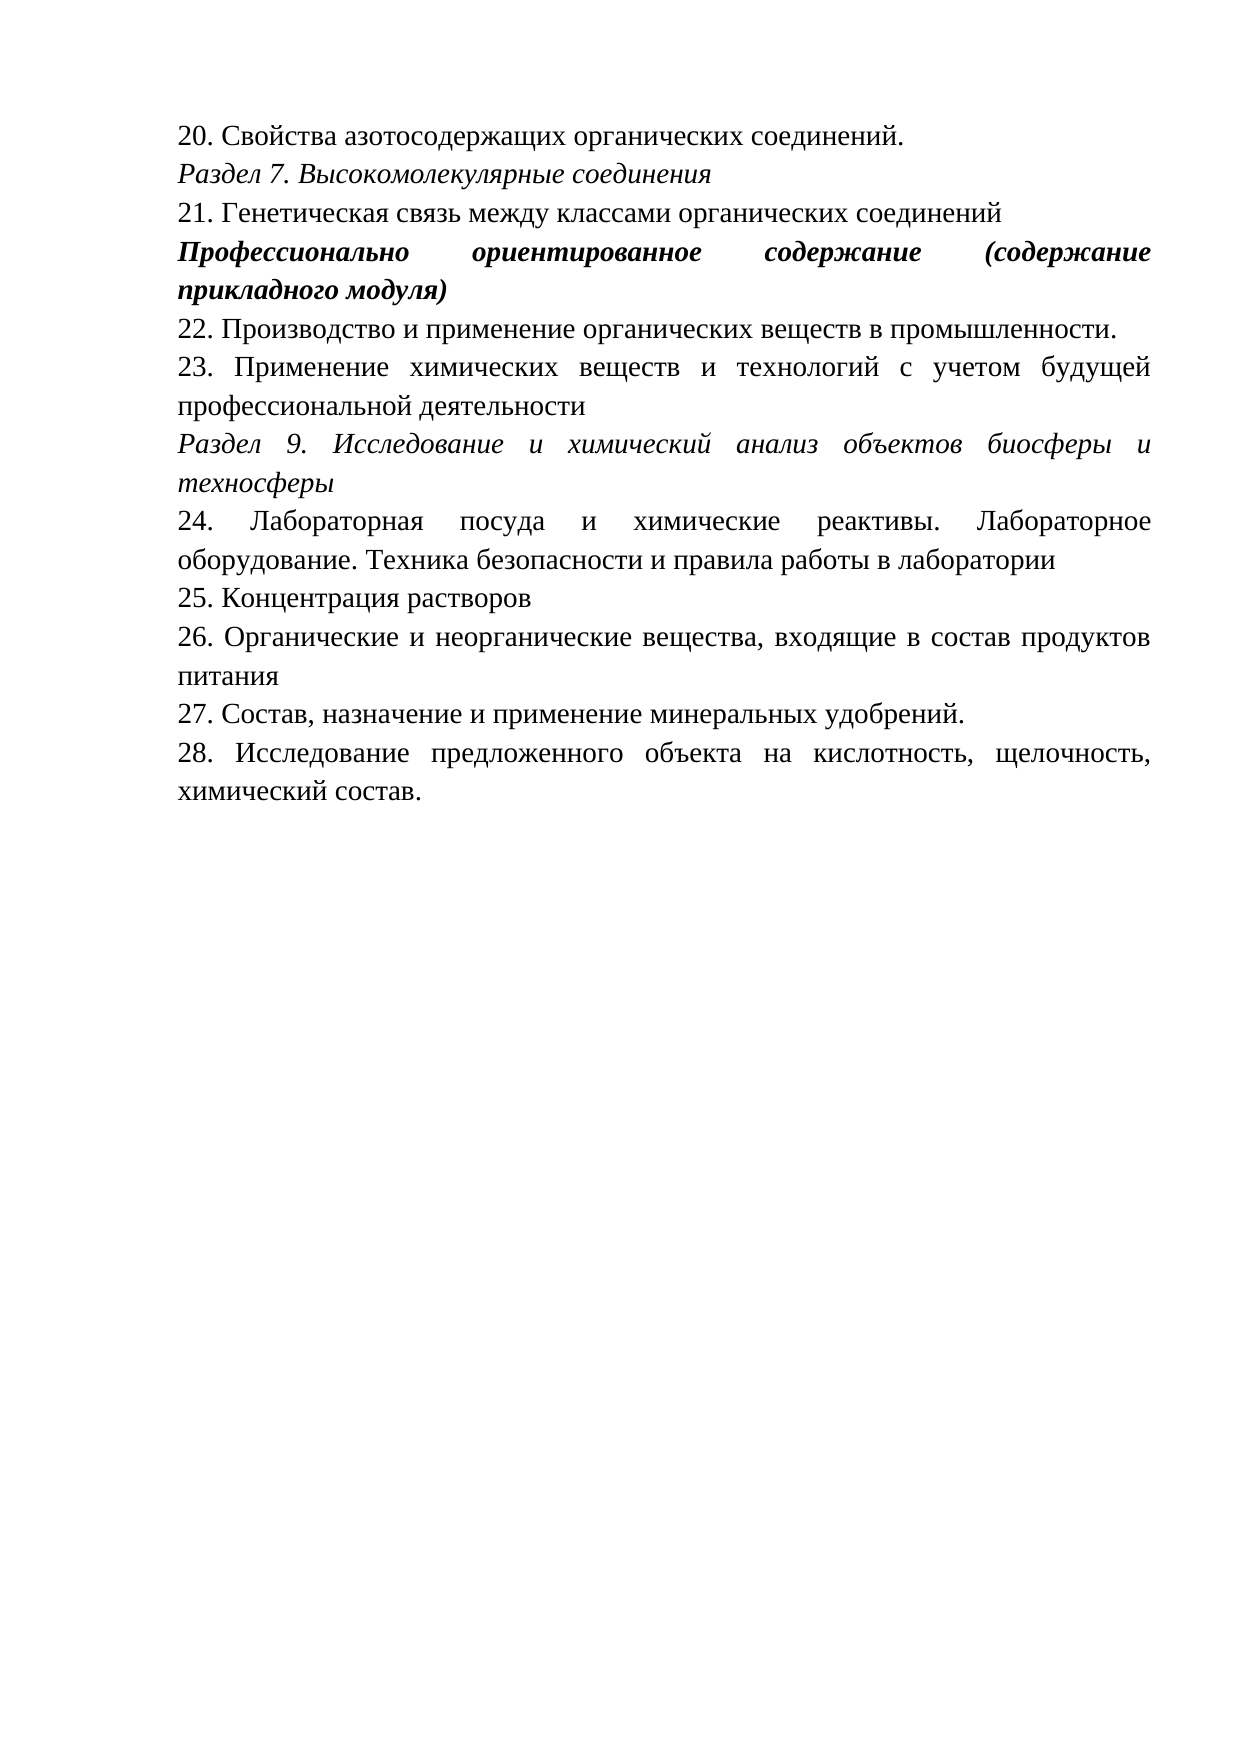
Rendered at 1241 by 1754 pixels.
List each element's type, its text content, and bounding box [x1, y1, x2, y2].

text 25. Концентрация растворов [177, 581, 1152, 614]
text 27. Состав, назначение и применение минеральных удобрений. [177, 696, 1152, 730]
text 26. Органические и неорганические вещества, входящие в состав продуктов питания [177, 619, 1152, 691]
text 21. Генетическая связь между классами органических соединений [177, 195, 1152, 229]
text 20. Свойства азотосодержащих органических соединений. [177, 118, 1152, 152]
text Раздел 7. Высокомолекулярные соединения [177, 157, 1152, 190]
text 22. Производство и применение органических веществ в промышленности. [177, 311, 1152, 344]
text 24. Лабораторная посуда и химические реактивы. Лабораторное оборудование. Техника безопасности и правила работы в лаборатории [177, 503, 1152, 576]
text 23. Применение химических веществ и технологий с учетом будущей профессиональной деятельности [177, 349, 1152, 421]
text 28. Исследование предложенного объекта на кислотность, щелочность, химический состав. [177, 735, 1152, 807]
text Раздел 9. Исследование и химический анализ объектов биосферы и техносферы [177, 426, 1152, 498]
text Профессионально ориентированное содержание (содержание прикладного модуля) [177, 234, 1152, 306]
